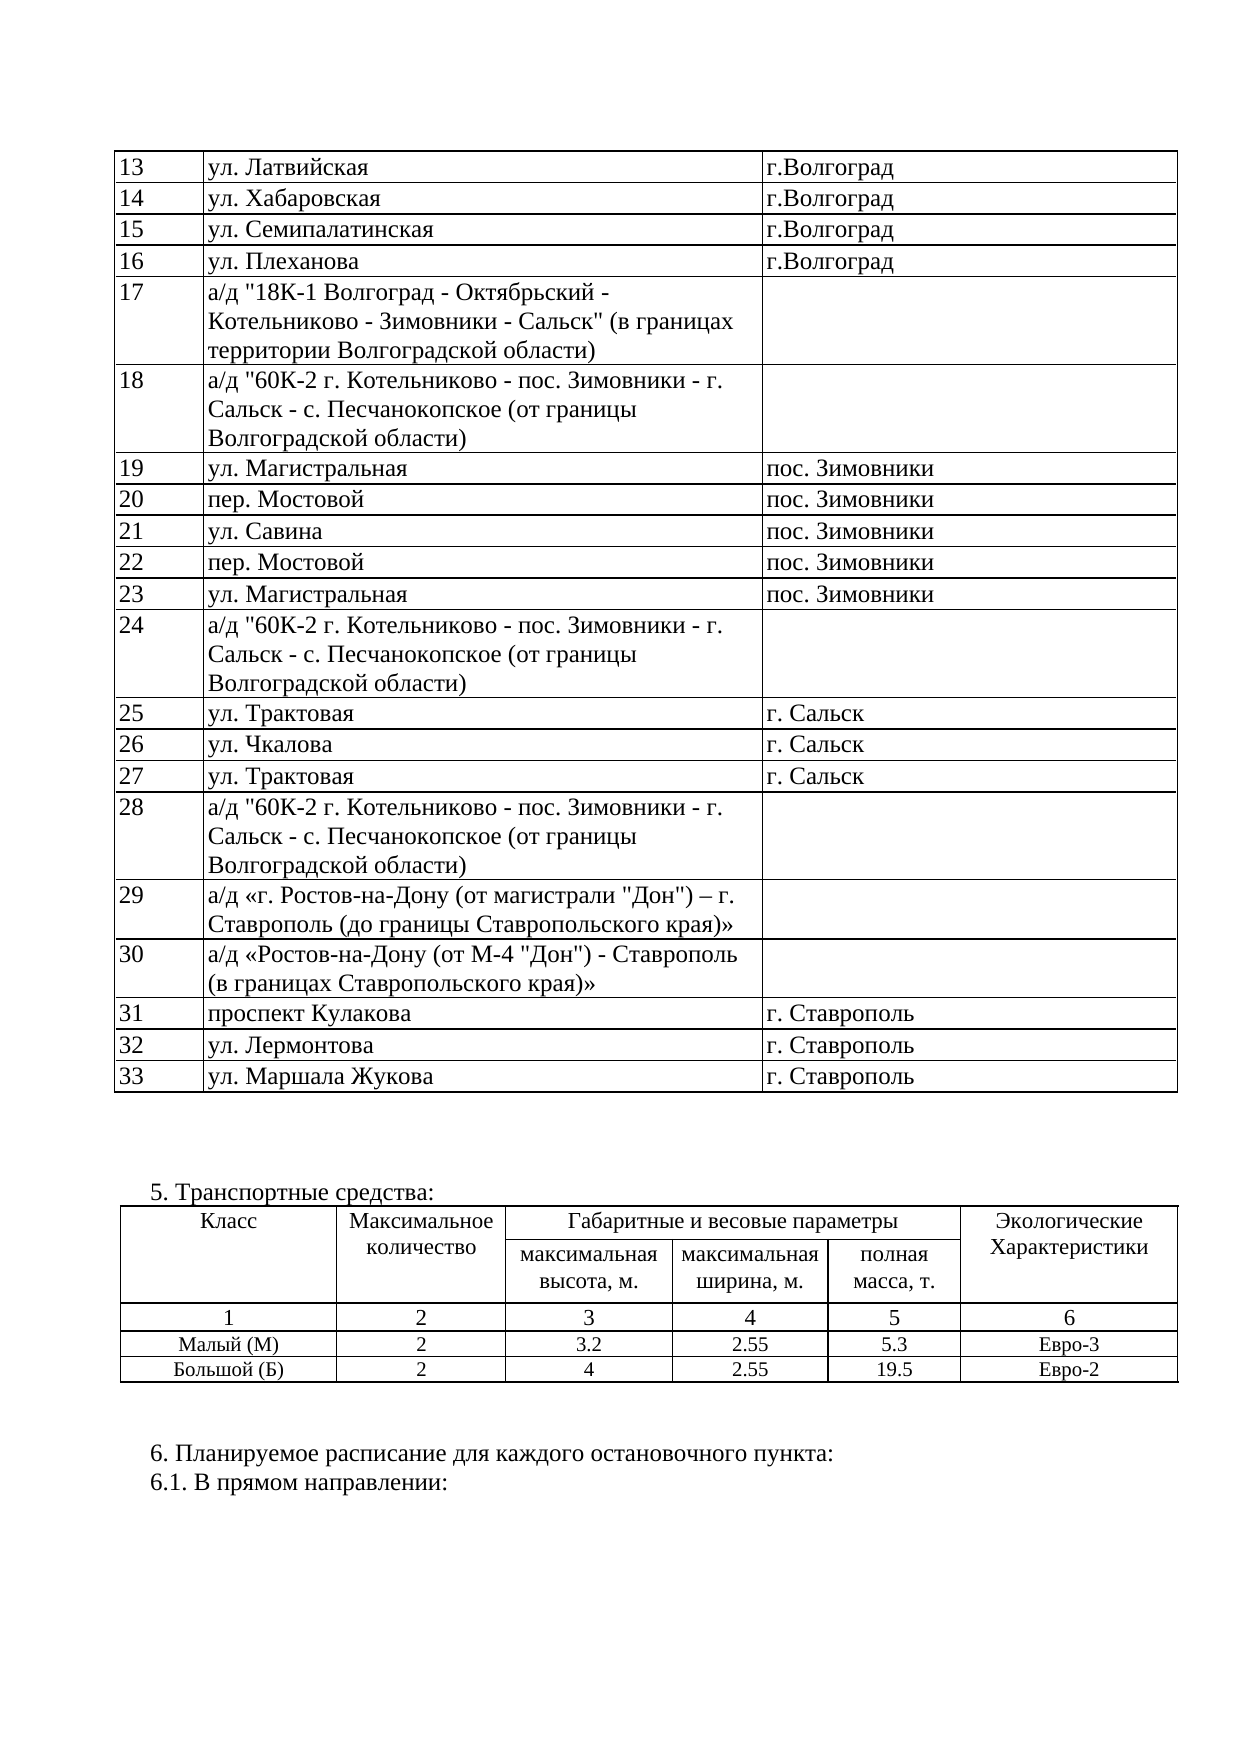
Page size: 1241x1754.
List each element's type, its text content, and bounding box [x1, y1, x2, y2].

table_cell 23 [115, 578, 203, 609]
table_cell ул. Семипалатинская [204, 215, 762, 244]
table_cell 24 [115, 610, 203, 697]
table_cell максимальная ширина, м. [673, 1240, 827, 1302]
table_cell 4 [673, 1304, 827, 1330]
table_cell [763, 364, 1177, 451]
table_cell г. Ставрополь [763, 997, 1177, 1028]
table_header Габаритные и весовые параметры [506, 1207, 960, 1239]
table_cell ул. Плеханова [204, 246, 762, 276]
table_cell 22 [115, 547, 203, 577]
table_cell пер. Мостовой [204, 485, 762, 514]
table_cell 15 [115, 214, 203, 244]
table_cell 14 [115, 183, 203, 213]
table_cell 25 [115, 698, 203, 728]
table_cell проспект Кулакова [204, 998, 762, 1028]
table_cell 32 [115, 1029, 203, 1060]
table_cell [763, 938, 1177, 997]
table_cell а/д «Ростов-на-Дону (от М-4 "Дон") - Ставрополь (в границах Ставропольского края)» [204, 940, 762, 997]
table_cell 21 [115, 515, 203, 546]
table_cell 2.55 [673, 1357, 827, 1381]
table_cell [763, 791, 1177, 879]
table_cell 4 [506, 1357, 672, 1381]
table_cell Евро-2 [961, 1357, 1177, 1381]
table_cell пос. Зимовники [763, 514, 1177, 546]
table_cell 29 [115, 880, 203, 938]
table_cell ул. Хабаровская [204, 183, 762, 213]
table_cell [763, 879, 1177, 938]
table_cell 19 [115, 453, 203, 483]
table_cell ул. Магистральная [204, 579, 762, 609]
table_cell 5 [829, 1304, 960, 1330]
table_cell 26 [115, 729, 203, 759]
table_cell 6 [961, 1304, 1177, 1330]
table_cell г.Волгоград [763, 213, 1177, 244]
table_cell Евро-3 [961, 1332, 1177, 1356]
table_cell г.Волгоград [763, 181, 1177, 213]
table_cell а/д "60К-2 г. Котельниково - пос. Зимовники - г. Сальск - с. Песчанокопское (от границы Волгоградской области) [204, 793, 762, 879]
table_cell 30 [115, 939, 203, 997]
table_cell полная масса, т. [829, 1240, 960, 1302]
table_cell 27 [115, 761, 203, 791]
table_cell ул. Латвийская [204, 152, 762, 181]
table_cell ул. Маршала Жукова [204, 1061, 762, 1091]
table_cell максимальная высота, м. [506, 1240, 672, 1302]
table_cell 5.3 [829, 1332, 960, 1356]
table_cell а/д "18К-1 Волгоград - Октябрьский - Котельниково - Зимовники - Сальск" (в границах территории Волгоградской области) [204, 277, 762, 364]
table_cell ул. Чкалова [204, 730, 762, 759]
table_cell пер. Мостовой [204, 547, 762, 577]
table_cell Малый (М) [121, 1332, 336, 1356]
table_cell г. Сальск [763, 728, 1177, 759]
table_cell а/д "60К-2 г. Котельниково - пос. Зимовники - г. Сальск - с. Песчанокопское (от границы Волгоградской области) [204, 610, 762, 697]
table_cell 2 [337, 1304, 505, 1330]
table_cell 3 [506, 1304, 672, 1330]
table_cell г.Волгоград [763, 152, 1177, 181]
table_cell г. Сальск [763, 697, 1177, 728]
table_cell 17 [115, 277, 203, 364]
table_header Экологические Характеристики [961, 1207, 1177, 1302]
table_cell ул. Магистральная [204, 453, 762, 483]
table_cell 13 [115, 152, 203, 181]
table_cell 19.5 [829, 1357, 960, 1381]
table_cell а/д "60К-2 г. Котельниково - пос. Зимовники - г. Сальск - с. Песчанокопское (от границы Волгоградской области) [204, 365, 762, 451]
table_cell 20 [115, 484, 203, 514]
table_cell 28 [115, 792, 203, 879]
text 6.1. В прямом направлении: [150, 1467, 1090, 1495]
table_header Класс [121, 1207, 336, 1302]
table_cell 2.55 [673, 1332, 827, 1356]
table_cell 3.2 [506, 1332, 672, 1356]
table_cell 31 [115, 998, 203, 1028]
table_cell пос. Зимовники [763, 451, 1177, 483]
table_cell ул. Трактовая [204, 761, 762, 791]
table_cell ул. Лермонтова [204, 1030, 762, 1060]
table_cell 1 [121, 1304, 336, 1330]
table_cell пос. Зимовники [763, 546, 1177, 577]
text 5. Транспортные средства: [150, 1177, 1090, 1205]
table_cell Большой (Б) [121, 1357, 336, 1381]
table_cell 2 [337, 1332, 505, 1356]
table_cell г. Ставрополь [763, 1028, 1177, 1060]
table_cell ул. Трактовая [204, 698, 762, 728]
table_cell г.Волгоград [763, 244, 1177, 276]
table_cell г. Ставрополь [763, 1060, 1177, 1091]
table_cell ул. Савина [204, 516, 762, 546]
table_cell [763, 609, 1177, 697]
table_cell 2 [337, 1357, 505, 1381]
table_header Максимальное количество [337, 1207, 505, 1302]
table_cell 16 [115, 245, 203, 276]
table_cell г. Сальск [763, 760, 1177, 791]
table_cell 33 [115, 1061, 203, 1091]
table_cell пос. Зимовники [763, 577, 1177, 609]
table_cell 18 [115, 365, 203, 451]
table_cell [763, 276, 1177, 364]
text 6. Планируемое расписание для каждого остановочного пункта: [150, 1438, 1090, 1467]
table_cell а/д «г. Ростов-на-Дону (от магистрали "Дон") – г. Ставрополь (до границы Ставропольского края)» [204, 880, 762, 938]
table_cell пос. Зимовники [763, 483, 1177, 514]
